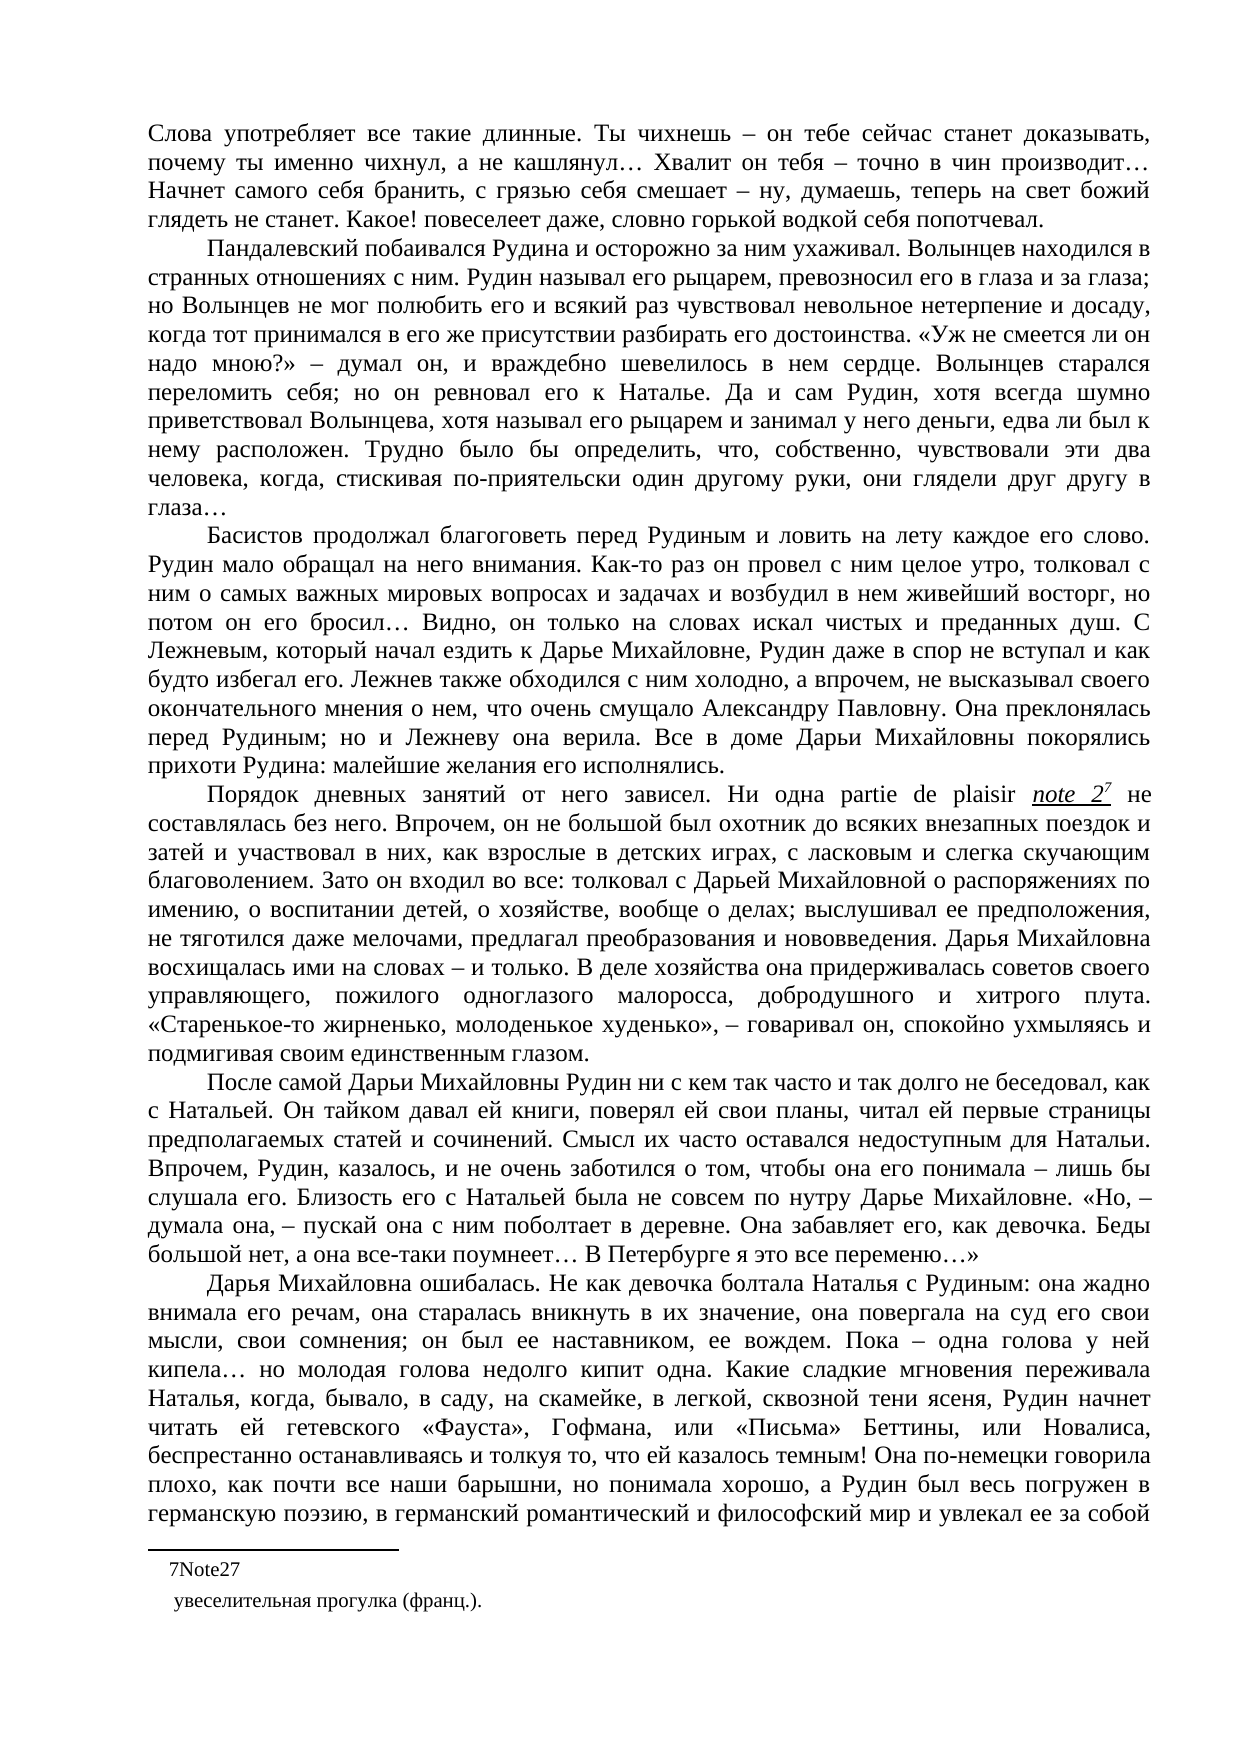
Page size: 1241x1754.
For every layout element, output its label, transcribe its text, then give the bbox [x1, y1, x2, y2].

text Порядок дневных занятий от него зависел. Ни одна раrtie de plaisir note 27 не составлялась без него. Впрочем, он не большой был охотник до всяких внезапных поездок и затей и участвовал в них, как взрослые в детских играх, с ласковым и слегка скучающим благоволением. Зато он входил во все: толковал с Дарьей Михайловной о распоряжениях по имению, о воспитании детей, о хозяйстве, вообще о делах; выслушивал ее предположения, не тяготился даже мелочами, предлагал преобразования и нововведения. Дарья Михайловна восхищалась ими на словах – и только. В деле хозяйства она придерживалась советов своего управляющего, пожилого одноглазого малоросса, добродушного и хитрого плута. «Старенькое-то жирненько, молоденькое худенько», – говаривал он, спокойно ухмыляясь и подмигивая своим единственным глазом. [148, 779, 1152, 1067]
text Пандалевский побаивался Рудина и осторожно за ним ухаживал. Волынцев находился в странных отношениях с ним. Рудин называл его рыцарем, превозносил его в глаза и за глаза; но Волынцев не мог полюбить его и всякий раз чувствовал невольное нетерпение и досаду, когда тот принимался в его же присутствии разбирать его достоинства. «Уж не смеется ли он надо мною?» – думал он, и враждебно шевелилось в нем сердце. Волынцев старался переломить себя; но он ревновал его к Наталье. Да и сам Рудин, хотя всегда шумно приветствовал Волынцева, хотя называл его рыцарем и занимал у него деньги, едва ли был к нему расположен. Трудно было бы определить, что, собственно, чувствовали эти два человека, когда, стискивая по-приятельски один другому руки, они глядели друг другу в глаза… [148, 233, 1152, 521]
text После самой Дарьи Михайловны Рудин ни с кем так часто и так долго не беседовал, как с Натальей. Он тайком давал ей книги, поверял ей свои планы, читал ей первые страницы предполагаемых статей и сочинений. Смысл их часто оставался недоступным для Натальи. Впрочем, Рудин, казалось, и не очень заботился о том, чтобы она его понимала – лишь бы слушала его. Близость его с Натальей была не совсем по нутру Дарье Михайловне. «Но, – думала она, – пускай она с ним поболтает в деревне. Она забавляет его, как девочка. Беды большой нет, а она все-таки поумнеет… В Петербурге я это все переменю…» [148, 1067, 1152, 1268]
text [148, 118, 1152, 233]
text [148, 1268, 1152, 1527]
text Басистов продолжал благоговеть перед Рудиным и ловить на лету каждое его слово. Рудин мало обращал на него внимания. Как-то раз он провел с ним целое утро, толковал с ним о самых важных мировых вопросах и задачах и возбудил в нем живейший восторг, но потом он его бросил… Видно, он только на словах искал чистых и преданных душ. С Лежневым, который начал ездить к Дарье Михайловне, Рудин даже в спор не вступал и как будто избегал его. Лежнев также обходился с ним холодно, а впрочем, не высказывал своего окончательного мнения о нем, что очень смущало Александру Павловну. Она преклонялась перед Рудиным; но и Лежневу она верила. Все в доме Дарьи Михайловны покорялись прихоти Рудина: малейшие желания его исполнялись. [148, 521, 1152, 779]
